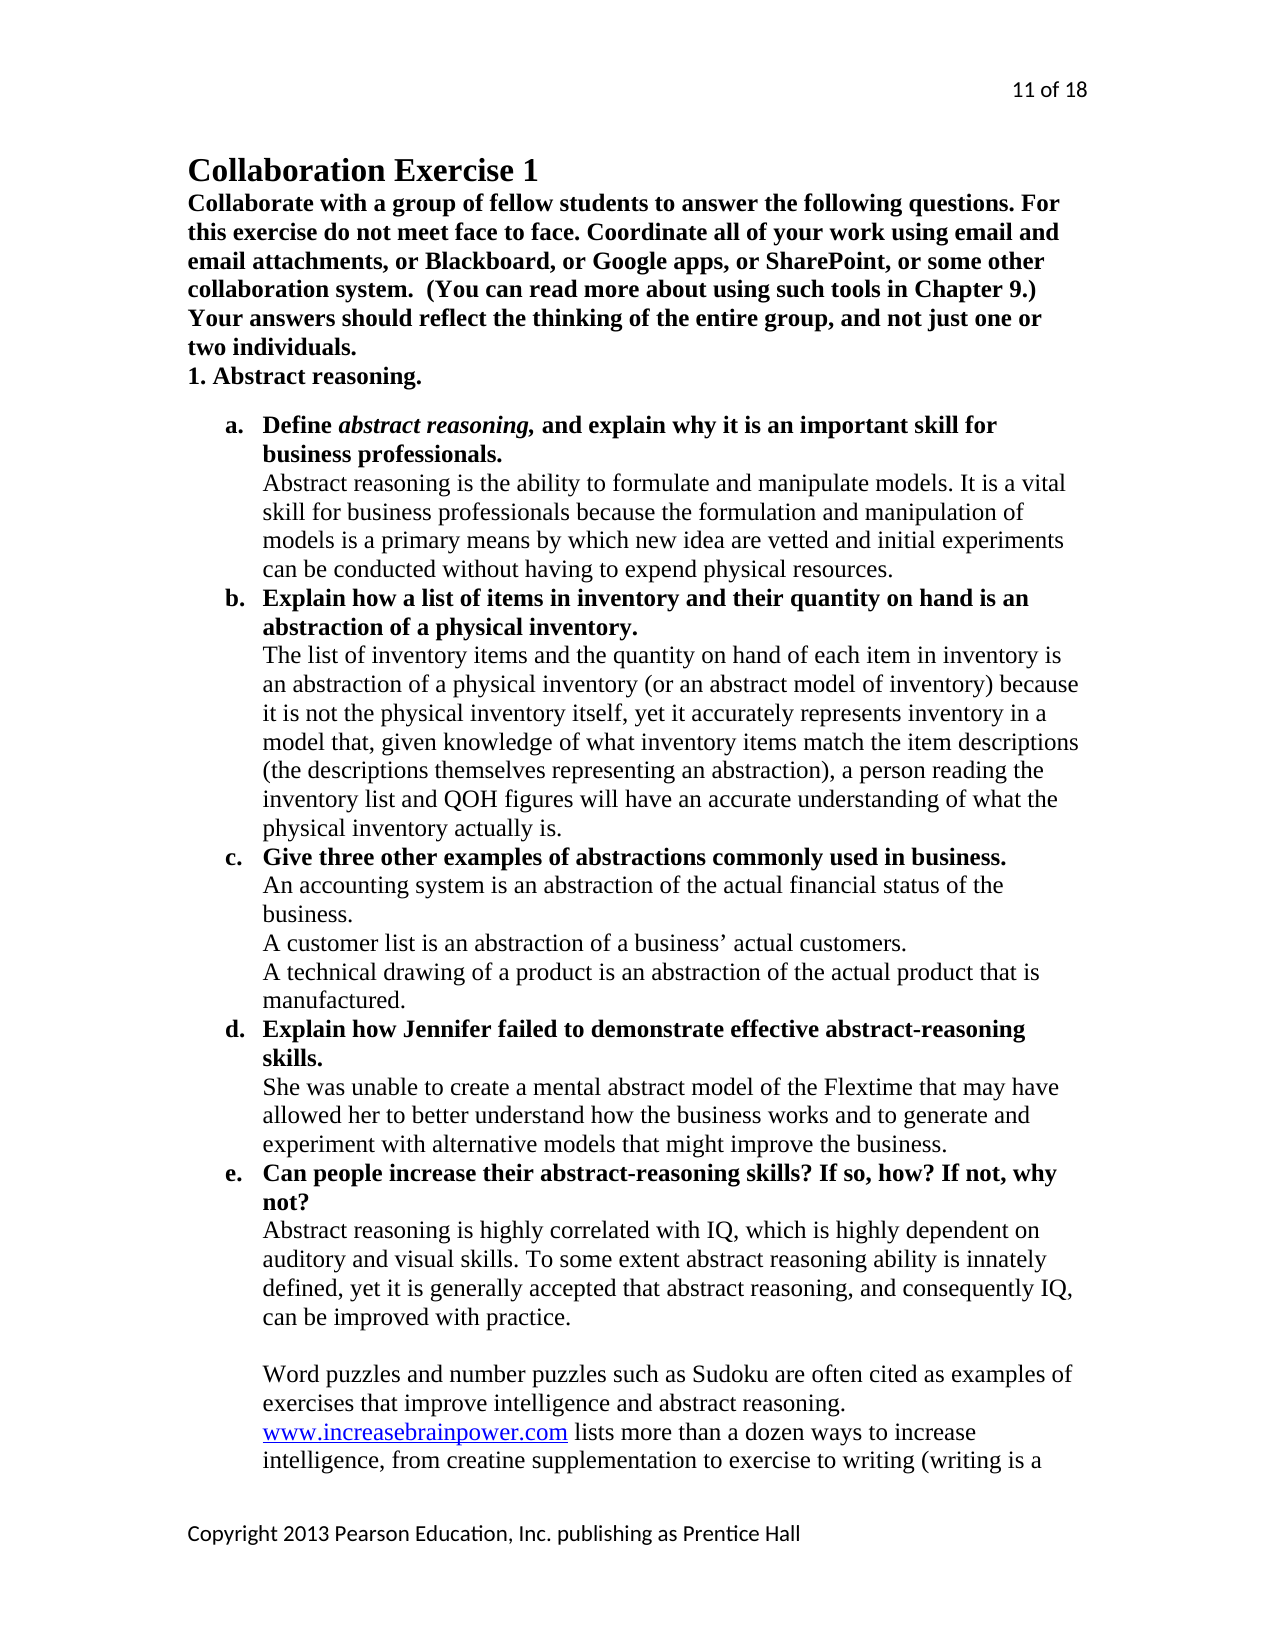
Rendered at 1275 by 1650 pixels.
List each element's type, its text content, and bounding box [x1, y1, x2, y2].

text A technical drawing of a product is an abstraction of the actual product that is manufactured.TAn AnAn AAAAAAAA [262, 957, 1087, 1014]
text A customer list is an abstraction of a business’ actual customers. [262, 928, 1087, 957]
text <listitem><inst>e. </inst><para>Can people increase their abstract-reasoning skills? If so, how? If not, why not? [225, 1158, 1087, 1215]
text Abstract reasoning is highly correlated with IQ, which is highly dependent on auditory and visual skills. To some extent abstract reasoning ability is innately defined, yet it is generally accepted that abstract reasoning, and consequently IQ, can be improved with practice. [262, 1215, 1087, 1330]
text The list of inventory items and the quantity on hand of each item in inventory is an abstraction of a physical inventory (or an abstract model of inventory) because it is not the physical inventory itself, yet it accurately represents inventory in a model that, given knowledge of what inventory items match the item descriptions (the descriptions themselves representing an abstraction), a person reading the inventory list and QOH figures will have an accurate understanding of what the physical inventory actually is.The TheThe [262, 640, 1087, 842]
text <general-problem id="ch01ps06gen001" label="1" maxpoints="1"><inst>1. </inst><question id="ch01ps06q001"><para>Abstract reasoning.</para> [187, 361, 1087, 389]
text She was unable to create a mental abstract model of the Flextime that may have allowed her to better understand how the business works and to generate and experiment with alternative models that might improve the business. [262, 1072, 1087, 1158]
text <problemset id="ch01ps13" role="qonly"><supertitle id="ch01ps13.supertitle">Collaboration Exercise 1</supertitle> [187, 150, 1087, 188]
text <listitem><inst>d. </inst><para>Explain how Jennifer failed to demonstrate effective abstract-reasoning skills. [225, 1014, 1087, 1072]
text <orderedlist numeration="loweralpha" spacing="normal" inheritnum="ignore" continuation="restarts"><listitem><inst>a. </inst><para>Define <emphasis>abstract reasoning,</emphasis> and explain why it is an important skill for business professionals. [225, 410, 1087, 468]
text <instruction><para>Collaborate with a group of fellow students to answer the following questions. For this exercise do not meet face to face. Coordinate all of your work using email and email attachments, or Blackboard, or Google apps, or SharePoint, or some other collaboration system. (You can read more about using such tools in Chapter 9.) Your answers should reflect the thinking of the entire group, and not just one or two individuals. </para></instruction> [187, 188, 1087, 361]
text <listitem><inst>c. </inst><para>Give three other examples of abstractions commonly used in business. [225, 842, 1087, 870]
text Abstract reasoning is the ability to formulate and manipulate models. It is a vital skill for business professionals because the formulation and manipulation of models is a primary means by which new idea are vetted and initial experiments can be conducted without having to expend physical resources. [262, 468, 1087, 583]
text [262, 1359, 1087, 1474]
text <listitem><inst>b. </inst><para>Explain how a list of items in inventory and their quantity on hand is an abstraction of a physical inventory. [225, 583, 1087, 640]
text An accounting system is an abstraction of the actual financial status of the business. [262, 870, 1087, 928]
